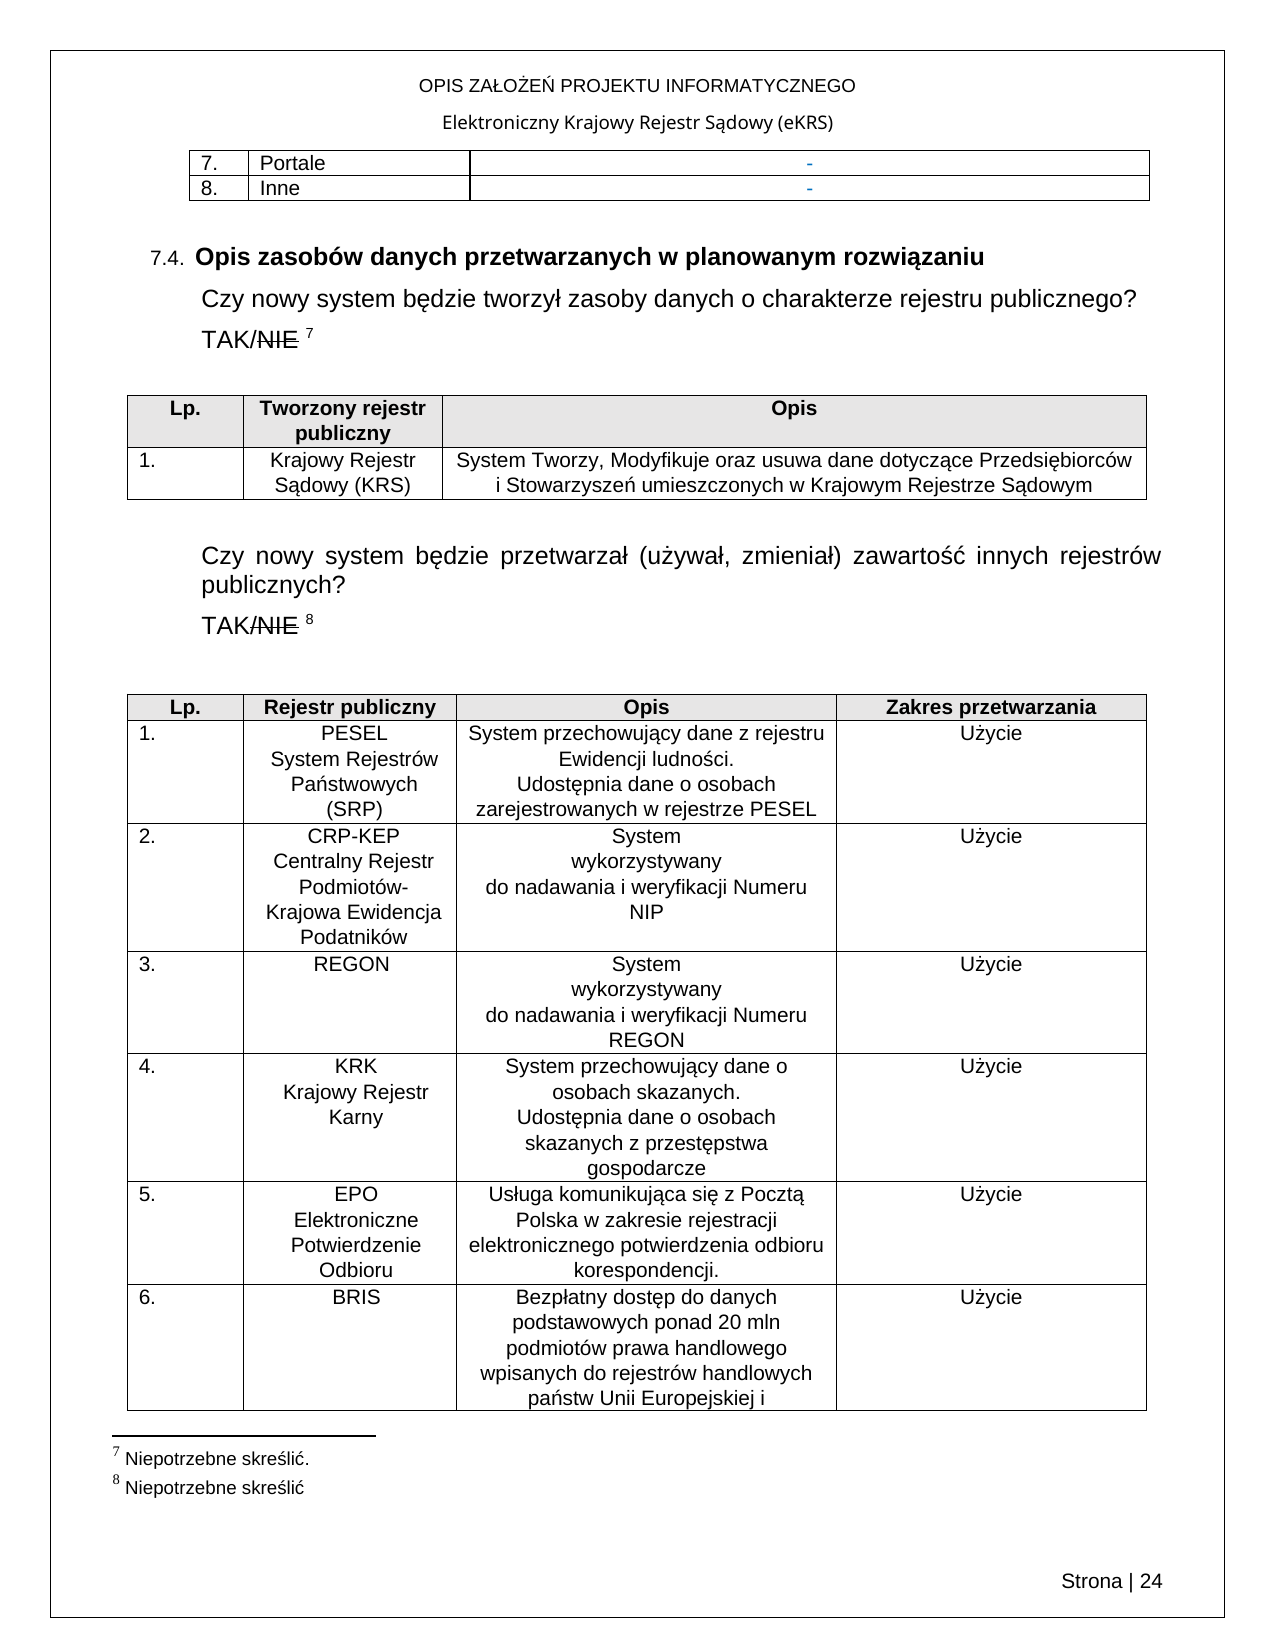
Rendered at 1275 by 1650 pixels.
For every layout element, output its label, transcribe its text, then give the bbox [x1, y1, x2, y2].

text TAK/NIE [201, 611, 1162, 640]
table_cell 1. [128, 448, 243, 499]
table_header Rejestr publiczny [244, 695, 456, 720]
table_cell System przechowujący dane z rejestru Ewidencji ludności. Udostępnia dane o osobach zarejestrowanych w rejestrze PESEL [457, 721, 836, 823]
table_header Lp. [128, 695, 243, 720]
table_header Opis [457, 695, 836, 720]
table_cell BRIS [244, 1285, 456, 1410]
table_header Zakres przetwarzania [837, 695, 1146, 720]
table_cell Użycie [837, 1182, 1146, 1284]
table_cell Użycie [837, 1285, 1146, 1410]
table_cell Krajowy Rejestr Sądowy (KRS) [244, 448, 442, 499]
table_cell 3. [128, 952, 243, 1053]
table_cell REGON [244, 952, 456, 1053]
table_cell [190, 151, 248, 175]
table_cell - [471, 151, 1149, 175]
text TAK/NIE [201, 325, 1162, 353]
table_cell PESEL System Rejestrów Państwowych (SRP) [244, 721, 456, 823]
table_cell System Tworzy, Modyfikuje oraz usuwa dane dotyczące Przedsiębiorców i Stowarzyszeń umieszczonych w Krajowym Rejestrze Sądowym [443, 448, 1146, 499]
table_header Opis [443, 396, 1146, 447]
table_cell EPO Elektroniczne Potwierdzenie Odbioru [244, 1182, 456, 1284]
text Czy nowy system będzie tworzył zasoby danych o charakterze rejestru publicznego? [201, 283, 1162, 312]
table_cell KRK Krajowy Rejestr Karny [244, 1054, 456, 1181]
table_cell CRP-KEP Centralny Rejestr Podmiotów- Krajowa Ewidencja Podatników [244, 824, 456, 951]
table_cell 4. [128, 1054, 243, 1181]
table_cell 1. [128, 721, 243, 823]
table_cell System wykorzystywany do nadawania i weryfikacji Numeru NIP [457, 824, 836, 951]
table_cell System przechowujący dane o osobach skazanych. Udostępnia dane o osobach skazanych z przestępstwa gospodarcze [457, 1054, 836, 1181]
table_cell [457, 1285, 836, 1410]
table_cell Użycie [837, 824, 1146, 951]
table_cell Użycie [837, 1054, 1146, 1181]
table_cell Inne [249, 176, 469, 200]
table_cell 6. [128, 1285, 243, 1410]
table_cell Użycie [837, 721, 1146, 823]
table_cell - [471, 176, 1149, 200]
table_cell Portale [249, 151, 469, 175]
table_cell Usługa komunikująca się z Pocztą Polska w zakresie rejestracji elektronicznego potwierdzenia odbioru korespondencji. [457, 1182, 836, 1284]
table_header Lp. [128, 396, 243, 447]
subtitle Opis zasobów danych przetwarzanych w planowanym rozwiązaniu [150, 242, 1145, 271]
table_cell Użycie [837, 952, 1146, 1053]
table_header Tworzony rejestr publiczny [244, 396, 442, 447]
table_cell 2. [128, 824, 243, 951]
table_cell 5. [128, 1182, 243, 1284]
text Czy nowy system będzie przetwarzał (używał, zmieniał) zawartość innych rejestrów publicznych? [201, 541, 1162, 598]
table_cell System wykorzystywany do nadawania i weryfikacji Numeru REGON [457, 952, 836, 1053]
table_cell [190, 176, 248, 200]
